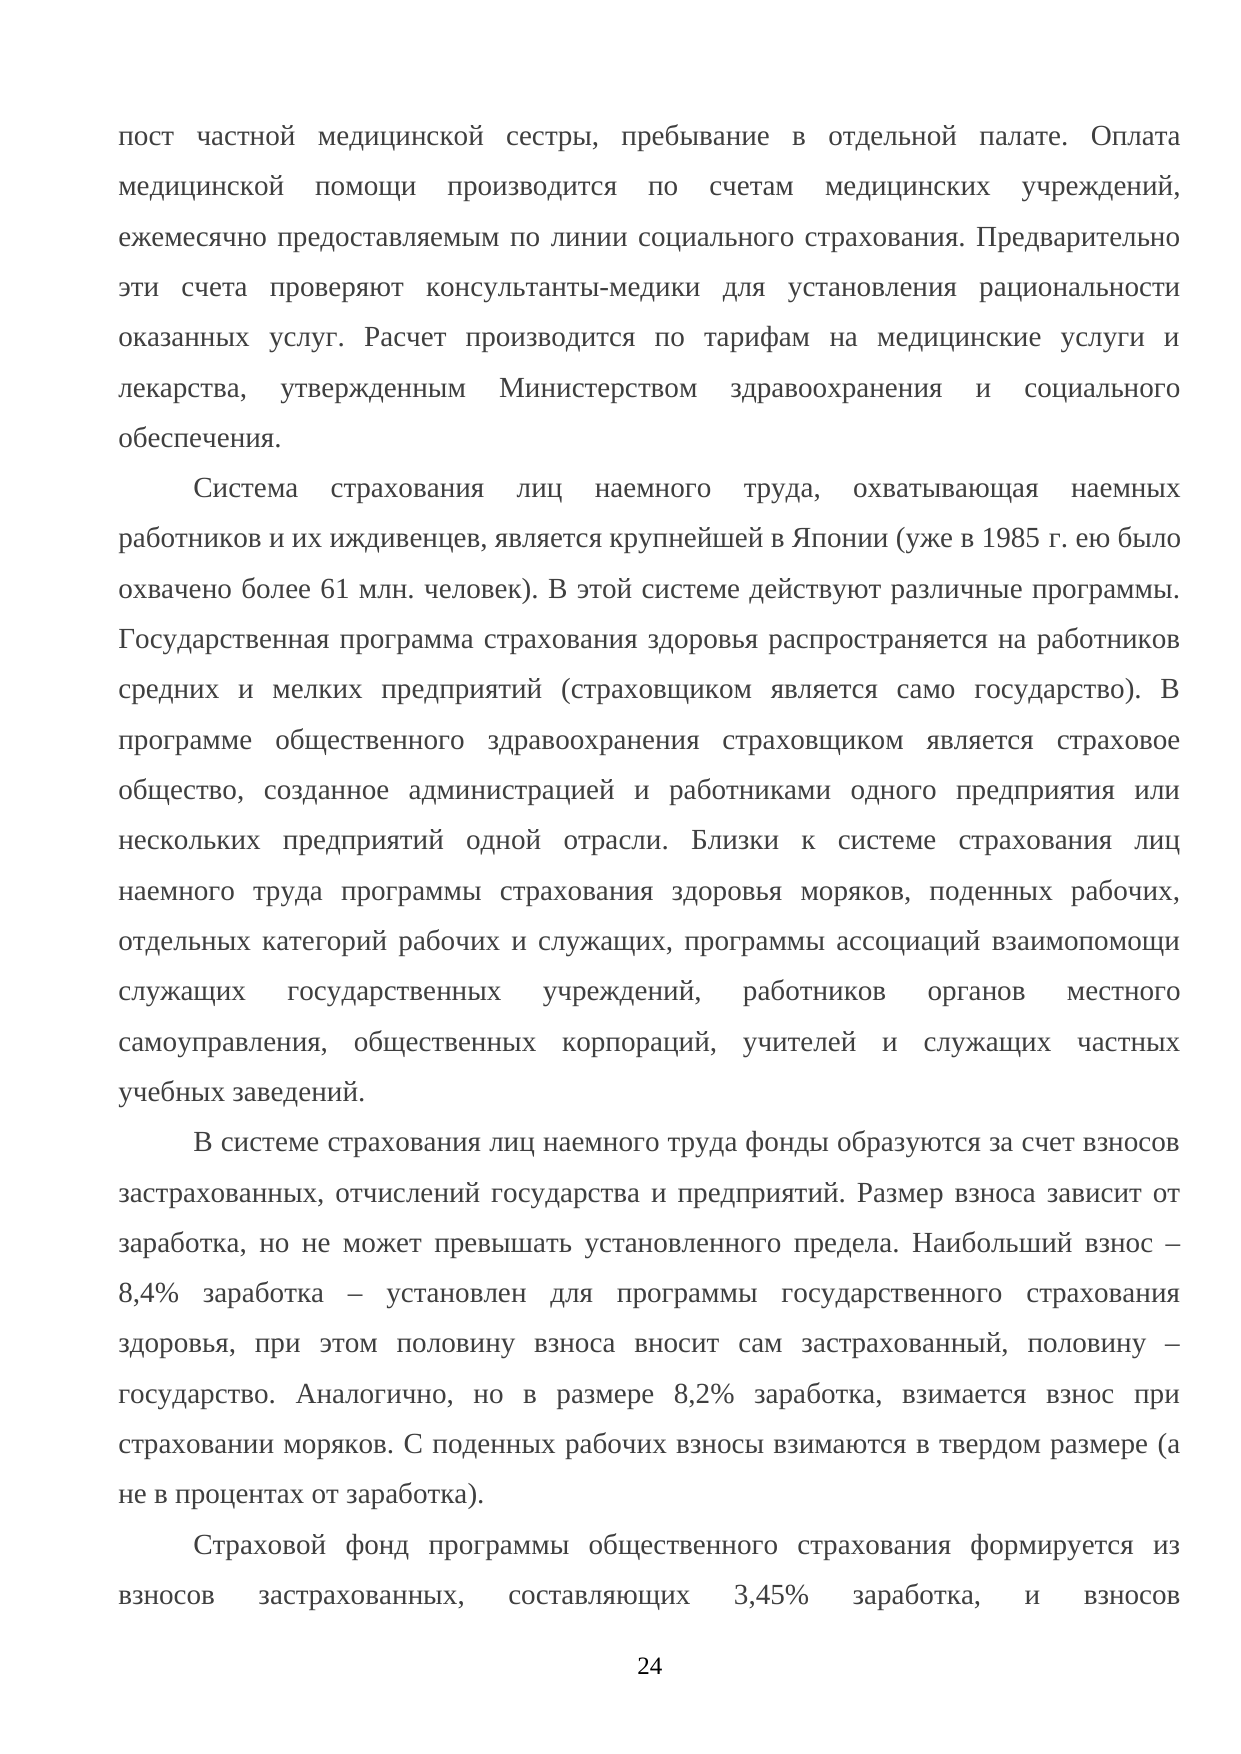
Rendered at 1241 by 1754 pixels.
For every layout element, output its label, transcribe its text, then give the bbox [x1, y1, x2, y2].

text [118, 1527, 1181, 1611]
text В системе страхования лиц наемного труда фонды образуются за счет взносов застрахованных, отчислений государства и предприятий. Размер взноса зависит от заработка, но не может превышать установленного предела. Наибольший взнос – 8,4% заработка – установлен для программы государственного страхования здоровья, при этом половину взноса вносит сам застрахованный, половину – государство. Аналогично, но в размере 8,2% заработка, взимается взнос при страховании моряков. С поденных рабочих взносы взимаются в твердом размере (а не в процентах от заработка). [118, 1124, 1181, 1510]
text Система страхования лиц наемного труда, охватывающая наемных работников и их иждивенцев, является крупнейшей в Японии (уже в 1985 г. ею было охвачено более 61 млн. человек). В этой системе действуют различные программы. Государственная программа страхования здоровья распространяется на работников средних и мелких предприятий (страховщиком является само государство). В программе общественного здравоохранения страховщиком является страховое общество, созданное администрацией и работниками одного предприятия или нескольких предприятий одной отрасли. Близки к системе страхования лиц наемного труда программы страхования здоровья моряков, поденных рабочих, отдельных категорий рабочих и служащих, программы ассоциаций взаимопомощи служащих государственных учреждений, работников органов местного самоуправления, общественных корпораций, учителей и служащих частных учебных заведений. [118, 470, 1181, 1108]
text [118, 118, 1181, 453]
